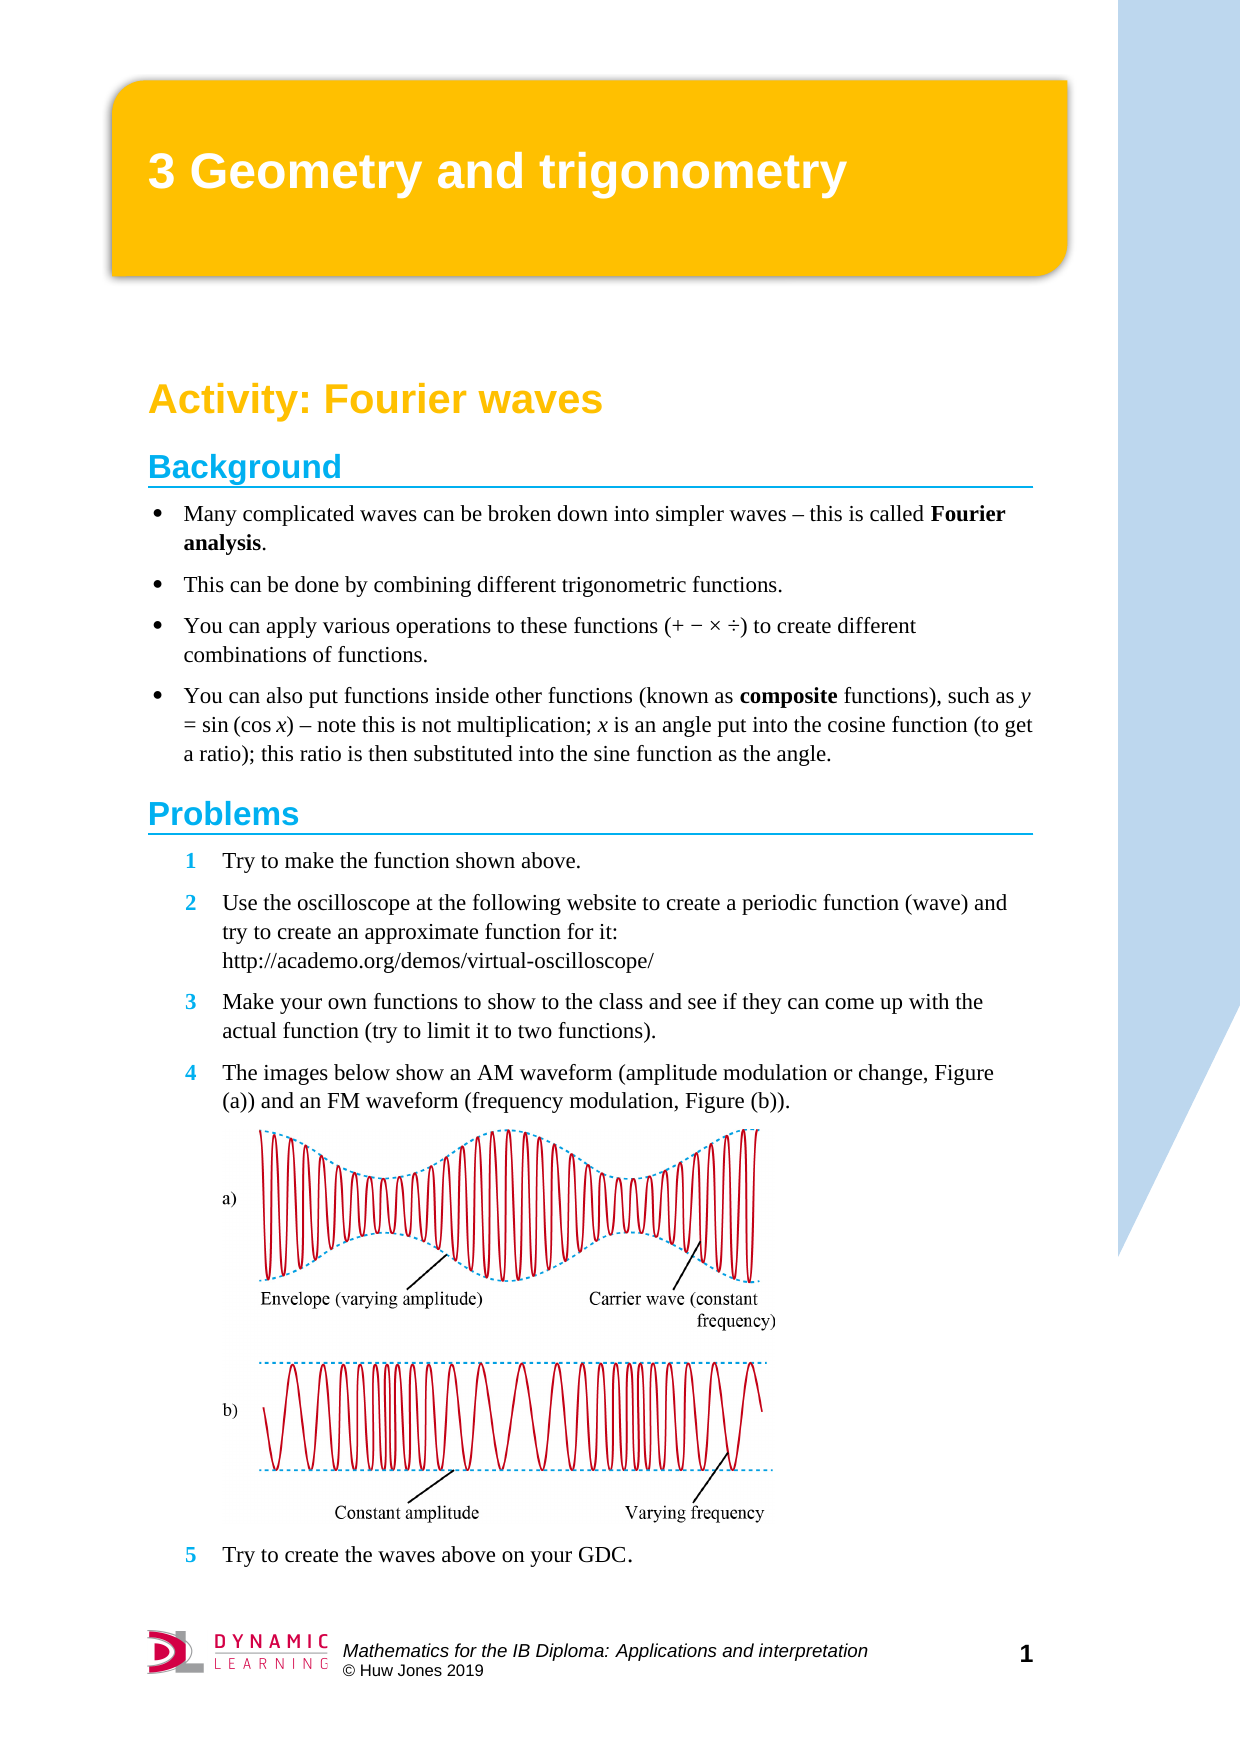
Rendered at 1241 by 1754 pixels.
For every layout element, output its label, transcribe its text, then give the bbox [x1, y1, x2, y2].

list You can apply various operations to these functions (+ − × ÷) to create different combinations of functions. [154, 612, 1033, 667]
text 2 Use the oscilloscope at the following website to create a periodic function (wave) and try to create an approximate function for it: http://academo.org/demos/virtual-oscilloscope/ [185, 889, 1033, 973]
text Activity: Fourier waves [148, 374, 1033, 422]
text 3 Make your own functions to show to the class and see if they can come up with the actual function (try to limit it to two functions). [185, 988, 1033, 1043]
text 4 The images below show an AM waveform (amplitude modulation or change, Figure (a)) and an FM waveform (frequency modulation, Figure (b)). [185, 1059, 1033, 1114]
list This can be done by combining different trigonometric functions. [154, 571, 1033, 597]
list You can also put functions inside other functions (known as composite functions), such as y = sin (cos x) – note this is not multiplication; x is an angle put into the cosine function (to get a ratio); this ratio is then substituted into the sine function as the angle. [154, 682, 1033, 767]
text 5 Try to create the waves above on your GDC. [185, 1539, 1033, 1567]
text Background [148, 447, 1033, 486]
picture [147, 1630, 328, 1674]
title 3 Geometry and trigonometry [148, 142, 1033, 199]
list Many complicated waves can be broken down into simpler waves – this is called Fourier analysis. [154, 500, 1033, 556]
text Problems [148, 794, 1033, 833]
text 1 Try to make the function shown above. [185, 847, 1033, 874]
picture [222, 1129, 775, 1524]
